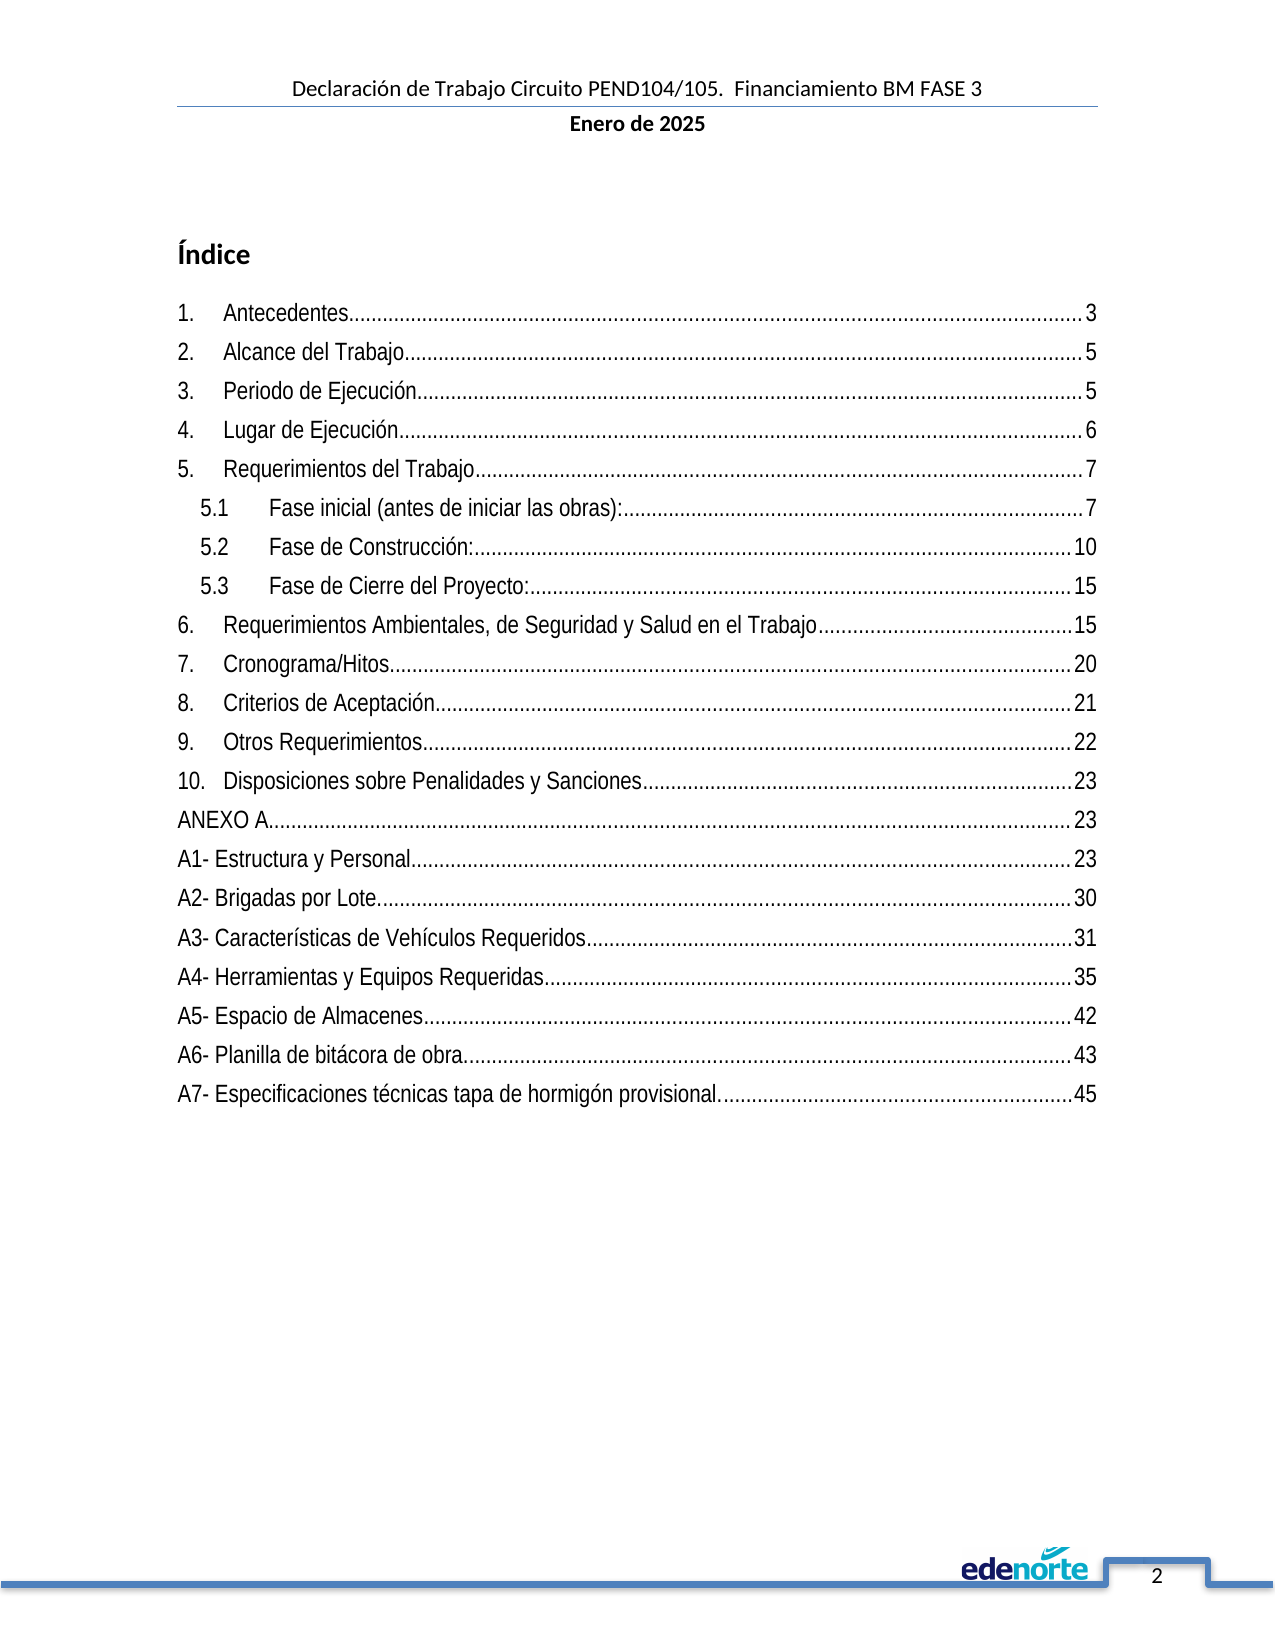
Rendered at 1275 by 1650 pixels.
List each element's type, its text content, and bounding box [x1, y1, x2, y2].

text A4- Herramientas y Equipos Requeridas 35 [177, 962, 1098, 990]
text A2- Brigadas por Lote. 30 [177, 883, 1098, 912]
text Índice [177, 236, 1098, 271]
text 1. Antecedentes 3 [177, 297, 1098, 326]
text A5- Espacio de Almacenes 42 [177, 1001, 1098, 1029]
text 5.1 Fase inicial (antes de iniciar las obras): 7 [200, 493, 1098, 521]
picture [961, 1547, 1088, 1580]
text 3. Periodo de Ejecución 5 [177, 376, 1098, 404]
text 2. Alcance del Trabajo 5 [177, 337, 1098, 365]
text A3- Características de Vehículos Requeridos 31 [177, 922, 1098, 951]
text 9. Otros Requerimientos 22 [177, 727, 1098, 756]
text 5. Requerimientos del Trabajo 7 [177, 454, 1098, 482]
text 4. Lugar de Ejecución 6 [177, 415, 1098, 443]
text A6- Planilla de bitácora de obra. 43 [177, 1040, 1098, 1068]
text A1- Estructura y Personal 23 [177, 844, 1098, 873]
text 6. Requerimientos Ambientales, de Seguridad y Salud en el Trabajo 15 [177, 610, 1098, 639]
text 8. Criterios de Aceptación 21 [177, 688, 1098, 717]
text A7- Especificaciones técnicas tapa de hormigón provisional. 45 [177, 1079, 1098, 1107]
text 7. Cronograma/Hitos 20 [177, 649, 1098, 678]
text 5.3 Fase de Cierre del Proyecto: 15 [200, 571, 1098, 599]
text 10. Disposiciones sobre Penalidades y Sanciones 23 [177, 766, 1098, 795]
text 5.2 Fase de Construcción: 10 [200, 532, 1098, 561]
text ANEXO A 23 [177, 805, 1098, 834]
